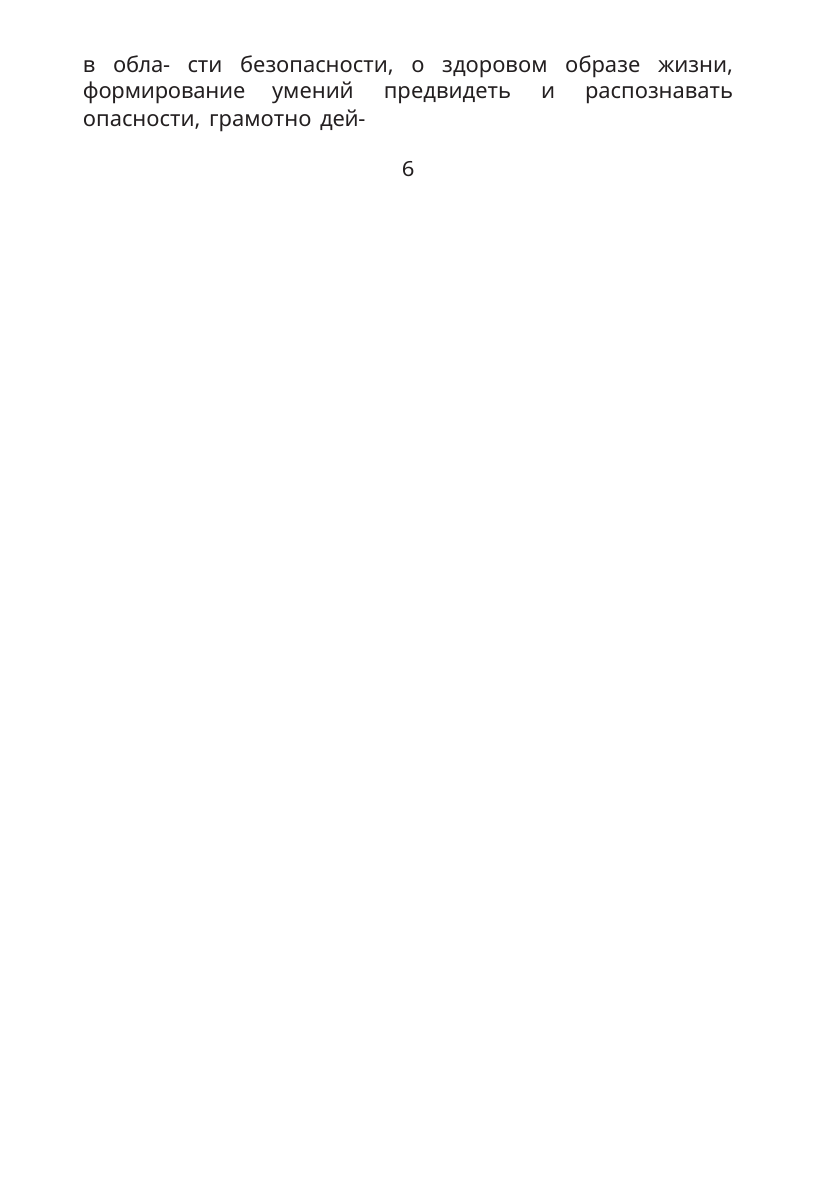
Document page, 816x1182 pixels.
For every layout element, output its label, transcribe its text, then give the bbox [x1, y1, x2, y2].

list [83, 50, 733, 133]
text 6 [71, 154, 745, 182]
